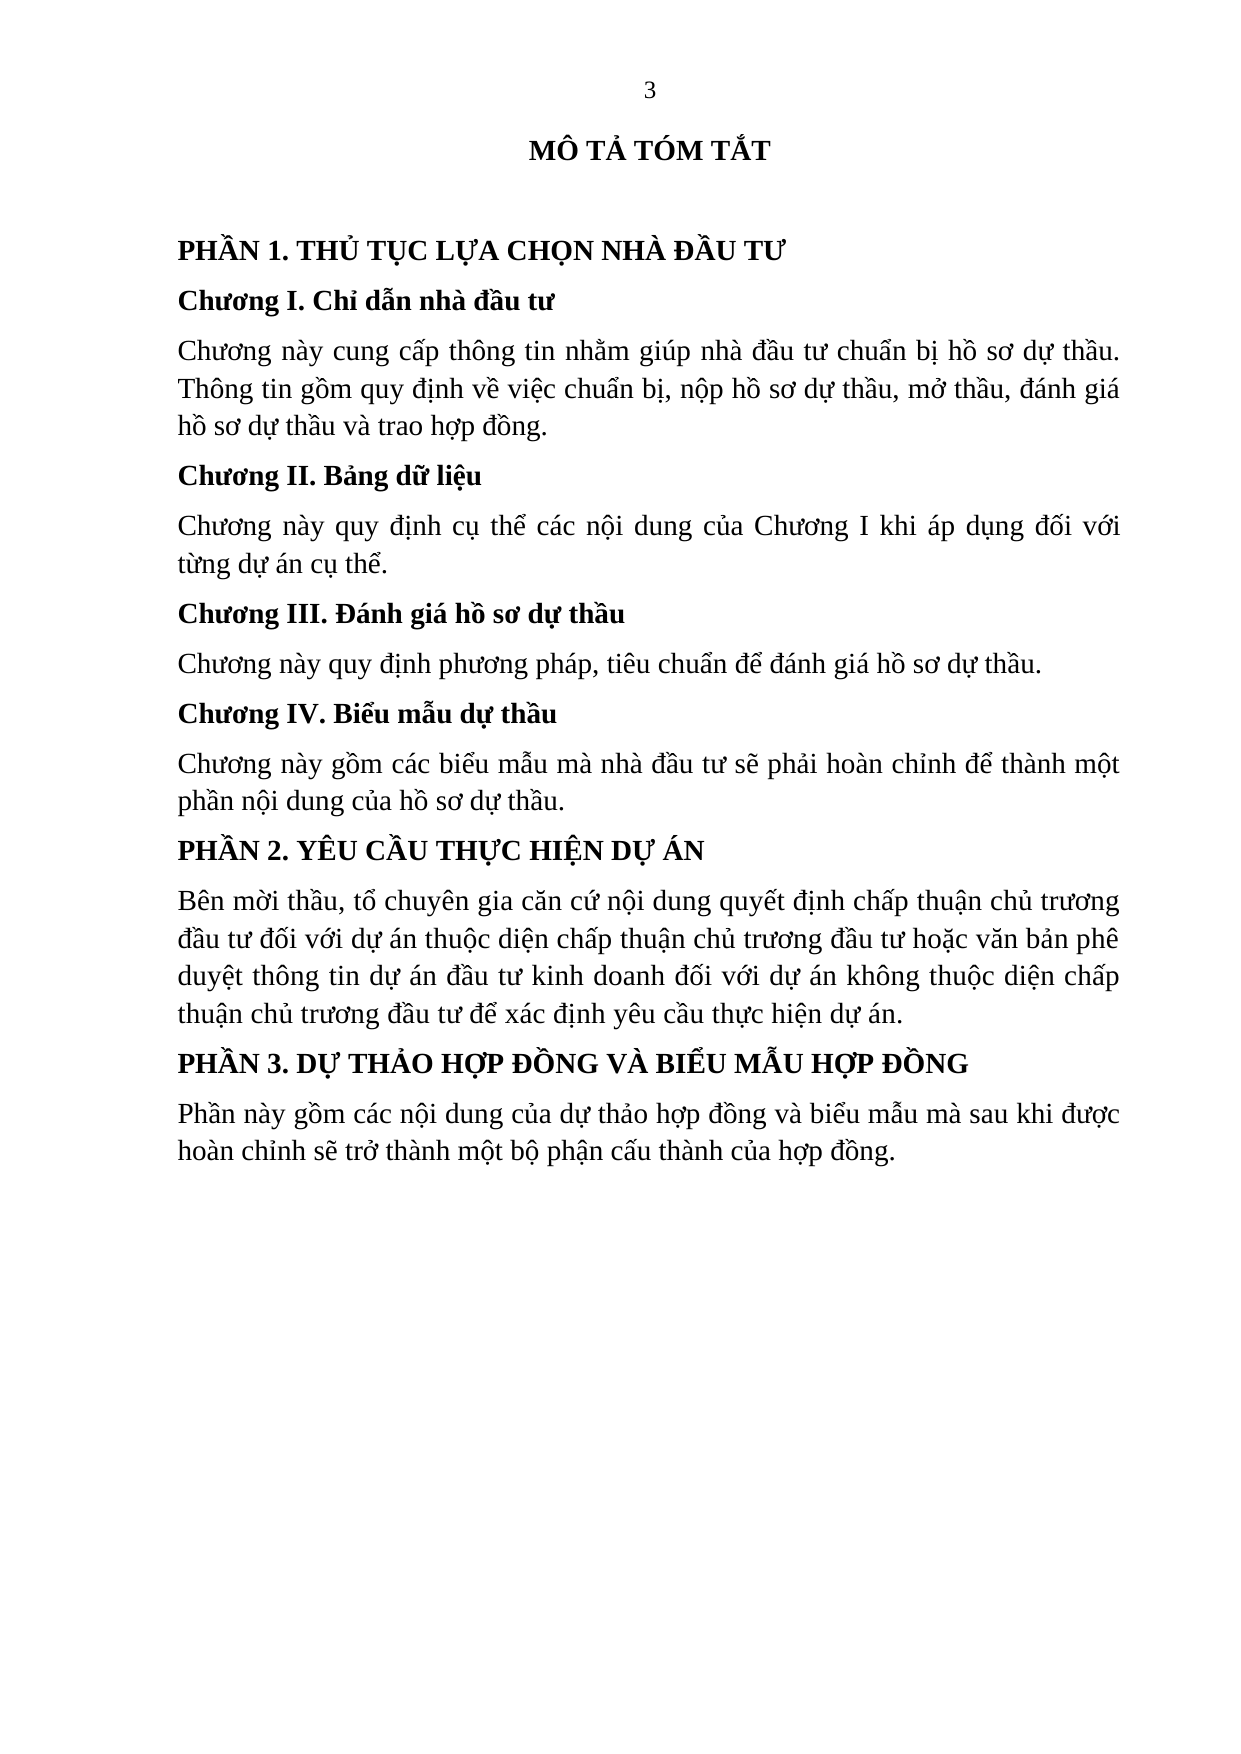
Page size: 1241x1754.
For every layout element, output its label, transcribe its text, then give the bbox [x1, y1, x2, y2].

list Chương này quy định cụ thể các nội dung của Chương I khi áp dụng đối với từng dự án cụ thể. [177, 506, 1122, 581]
text PHẦN 1. THỦ TỤC LỰA CHỌN NHÀ ĐẦU TƯ [177, 231, 1122, 268]
list Chương này gồm các biểu mẫu mà nhà đầu tư sẽ phải hoàn chỉnh để thành một phần nội dung của hồ sơ dự thầu. [177, 743, 1122, 818]
text Phần này gồm các nội dung của dự thảo hợp đồng và biểu mẫu mà sau khi được hoàn chỉnh sẽ trở thành một bộ phận cấu thành của hợp đồng. [177, 1093, 1122, 1168]
list Chương này quy định phương pháp, tiêu chuẩn để đánh giá hồ sơ dự thầu. [177, 643, 1122, 681]
list Chương này cung cấp thông tin nhằm giúp nhà đầu tư chuẩn bị hồ sơ dự thầu. Thông tin gồm quy định về việc chuẩn bị, nộp hồ sơ dự thầu, mở thầu, đánh giá hồ sơ dự thầu và trao hợp đồng. [177, 331, 1122, 443]
text PHẦN 3. DỰ THẢO HỢP ĐỒNG VÀ BIỂU MẪU HỢP ĐỒNG [177, 1043, 1122, 1081]
list Chương III. Đánh giá hồ sơ dự thầu [177, 593, 1122, 631]
text Chương IV. Biểu mẫu dự thầu [177, 693, 1122, 731]
text Chương I. Chỉ dẫn nhà đầu tư [177, 281, 1122, 318]
subtitle MÔ TẢ TÓM TẮT [177, 131, 1122, 168]
text Bên mời thầu, tổ chuyên gia căn cứ nội dung quyết định chấp thuận chủ trương đầu tư đối với dự án thuộc diện chấp thuận chủ trương đầu tư hoặc văn bản phê duyệt thông tin dự án đầu tư kinh doanh đối với dự án không thuộc diện chấp thuận chủ trương đầu tư để xác định yêu cầu thực hiện dự án. [177, 881, 1122, 1031]
text PHẦN 2. YÊU CẦU THỰC HIỆN DỰ ÁN [177, 831, 1122, 868]
text Chương II. Bảng dữ liệu [177, 456, 1122, 493]
